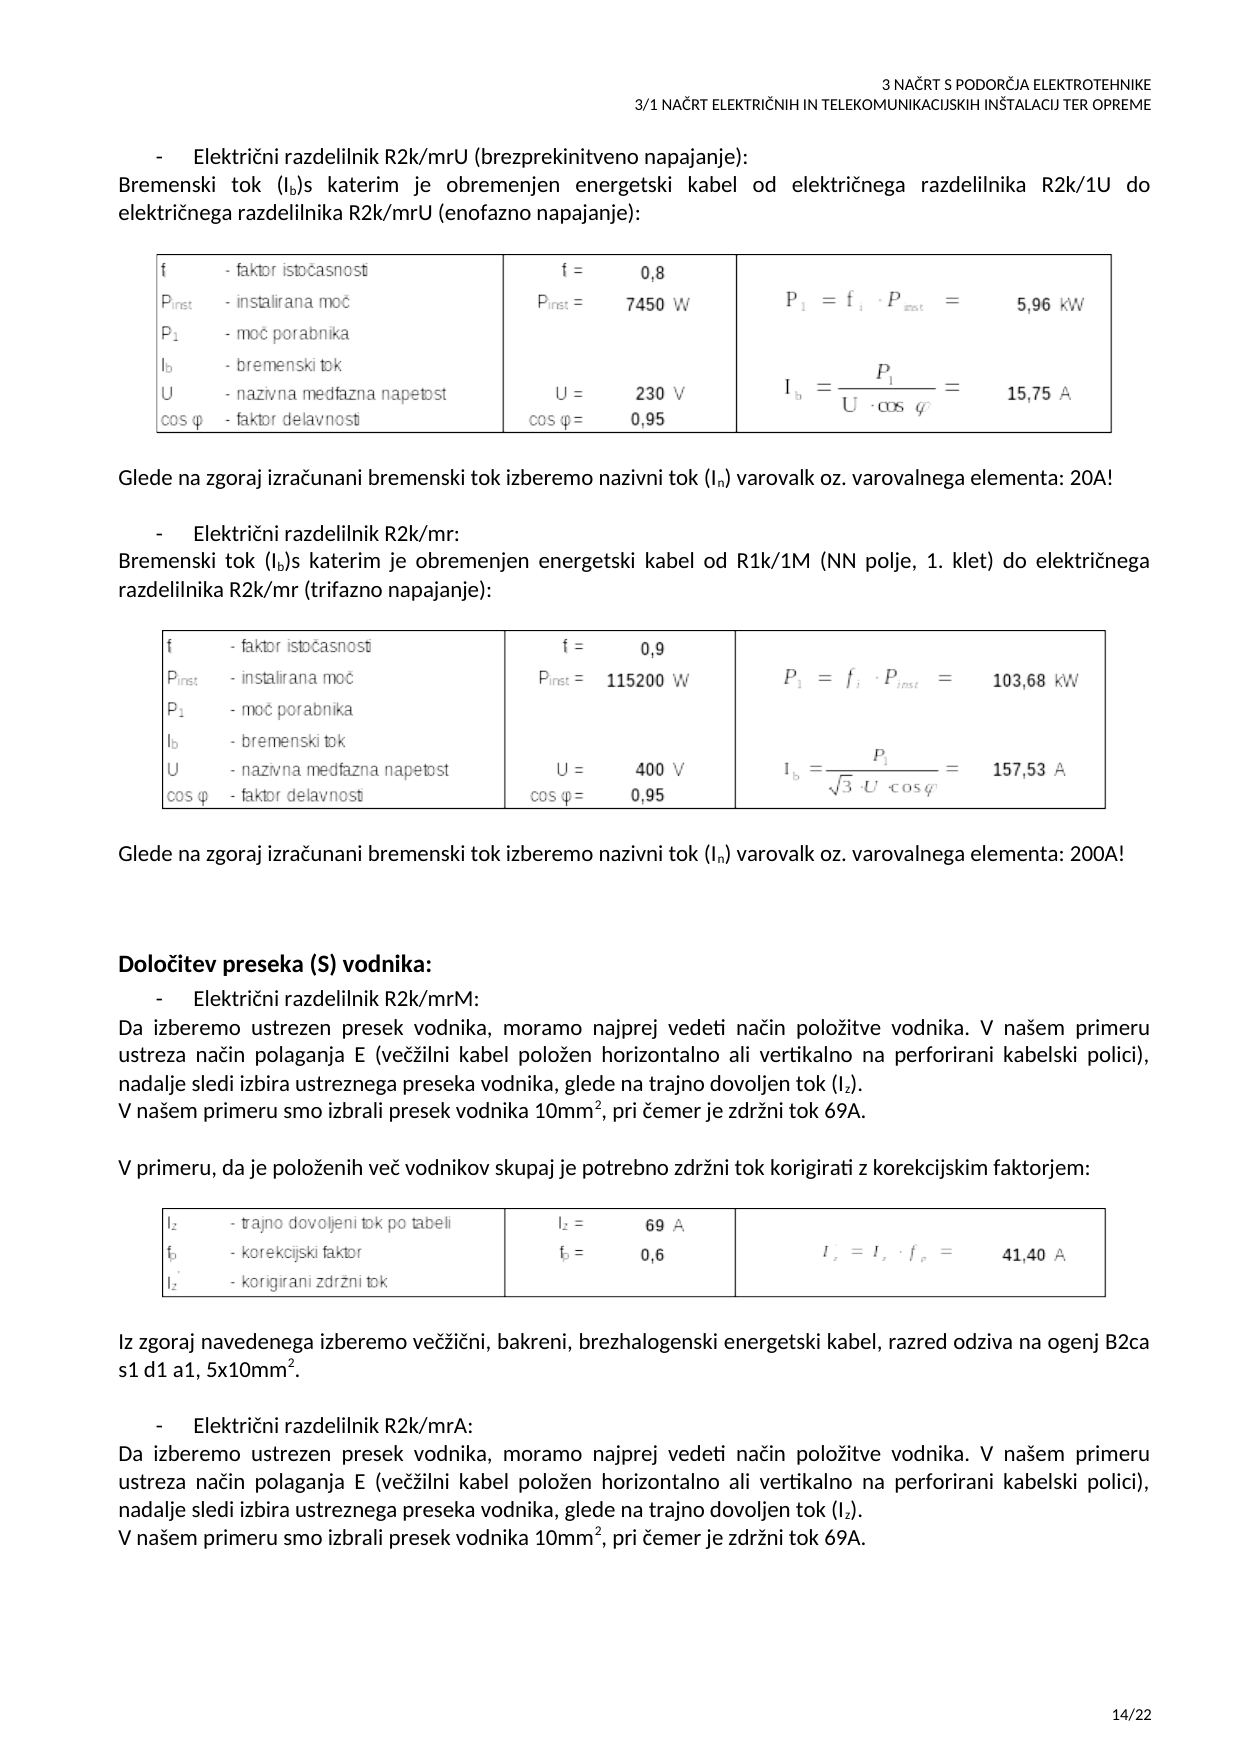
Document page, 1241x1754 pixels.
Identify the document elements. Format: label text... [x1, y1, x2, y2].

text Glede na zgoraj izračunani bremenski tok izberemo nazivni tok (In) varovalk oz. varovalnega elementa: 200A! [118, 839, 1152, 867]
text Iz zgoraj navedenega izberemo večžični, bakreni, brezhalogenski energetski kabel, razred odziva na ogenj B2ca s1 d1 a1, 5x10mm2. [118, 1327, 1152, 1383]
list Električni razdelilnik R2k/mrA: [156, 1411, 1152, 1439]
list Električni razdelilnik R2k/mrU (brezprekinitveno napajanje): [156, 142, 1152, 171]
text Bremenski tok (Ib)s katerim je obremenjen energetski kabel od R1k/1M (NN polje, 1. klet) do električnega razdelilnika R2k/mr (trifazno napajanje): [118, 547, 1152, 603]
text Glede na zgoraj izračunani bremenski tok izberemo nazivni tok (In) varovalk oz. varovalnega elementa: 20A! [118, 463, 1152, 491]
list Električni razdelilnik R2k/mr: [156, 519, 1152, 547]
subtitle Določitev preseka (S) vodnika: [118, 948, 1152, 978]
text V primeru, da je položenih več vodnikov skupaj je potrebno zdržni tok korigirati z korekcijskim faktorjem: [118, 1153, 1152, 1181]
text Bremenski tok (Ib)s katerim je obremenjen energetski kabel od električnega razdelilnika R2k/1U do električnega razdelilnika R2k/mrU (enofazno napajanje): [118, 171, 1152, 227]
text V našem primeru smo izbrali presek vodnika 10mm2, pri čemer je zdržni tok 69A. [118, 1097, 1152, 1125]
text V našem primeru smo izbrali presek vodnika 10mm2, pri čemer je zdržni tok 69A. [118, 1523, 1152, 1551]
list Električni razdelilnik R2k/mrM: [156, 984, 1152, 1013]
